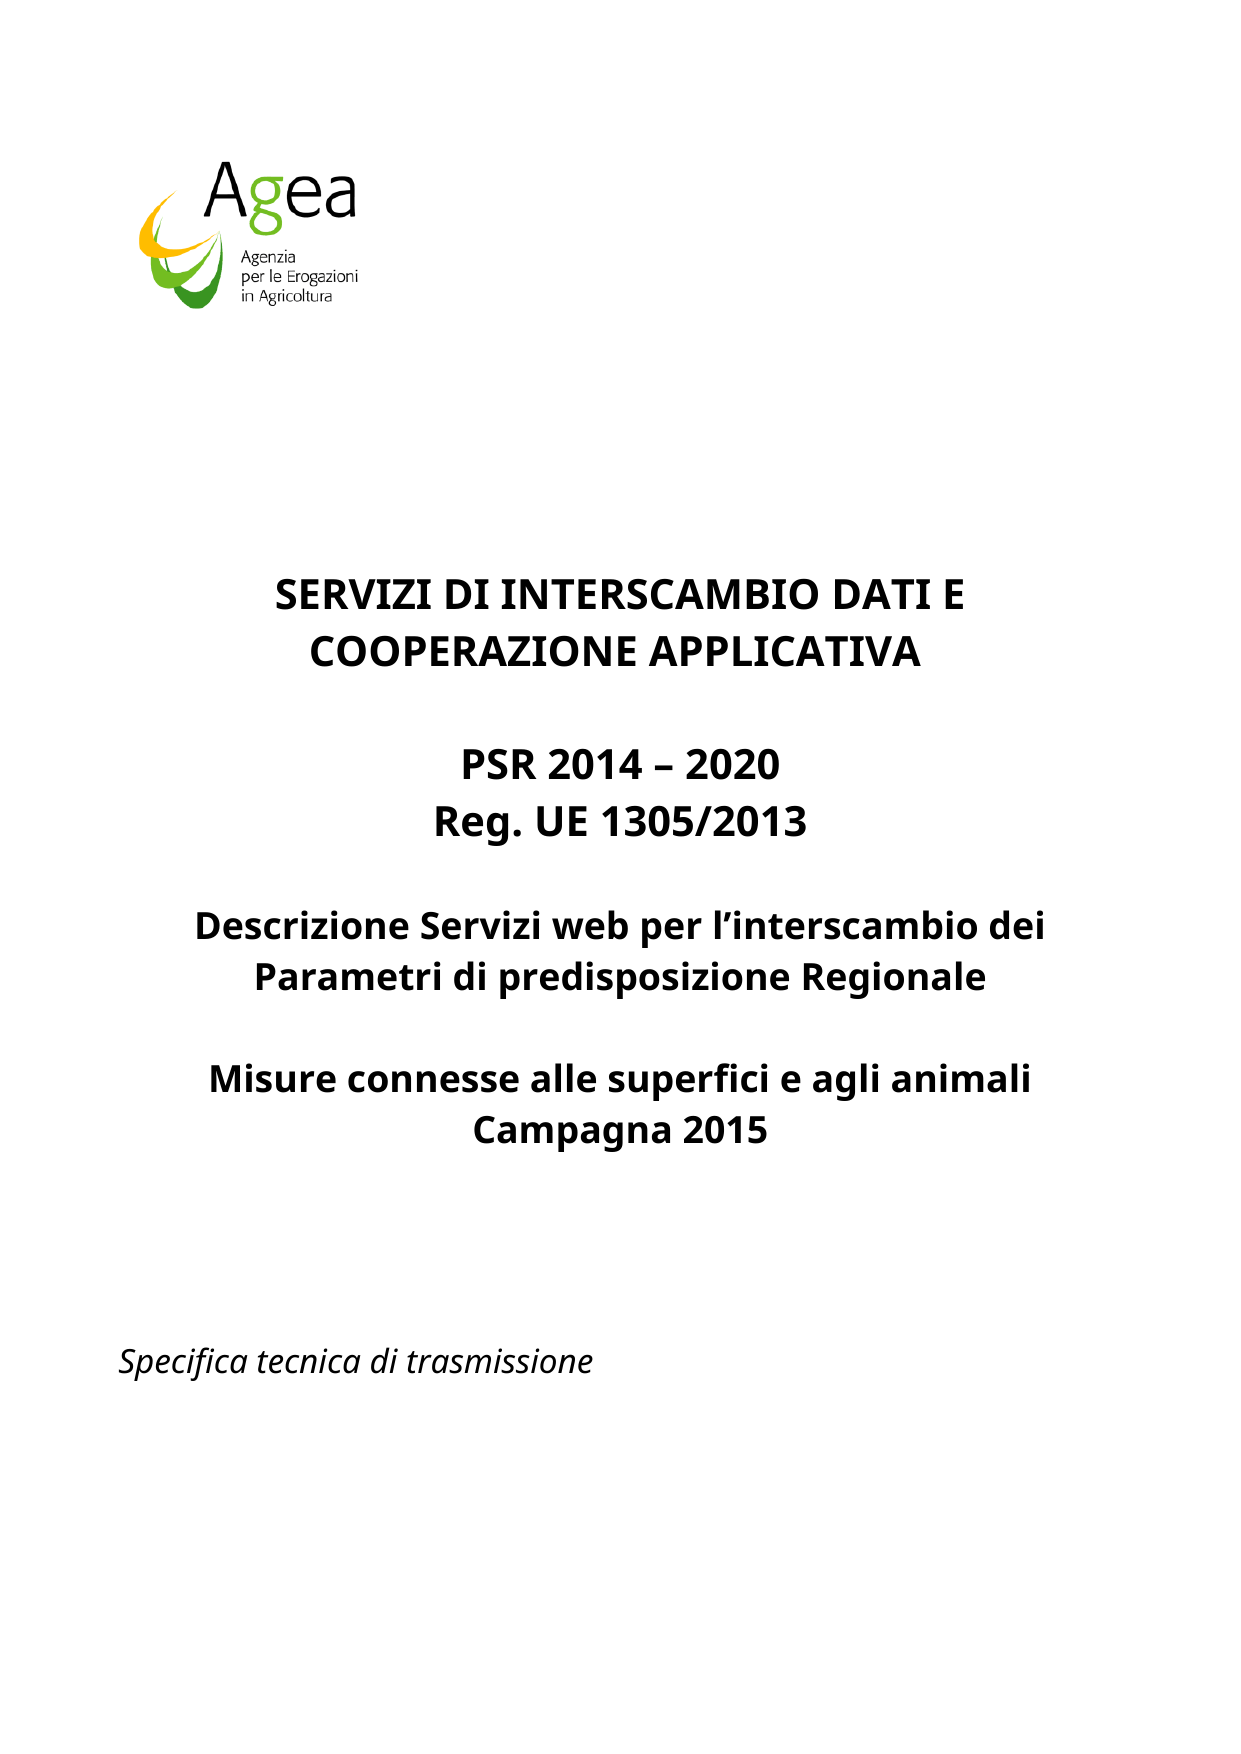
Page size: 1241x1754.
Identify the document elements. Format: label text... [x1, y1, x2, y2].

text Specifica tecnica di trasmissione [118, 1338, 1122, 1383]
text Descrizione Servizi web per l’interscambio dei Parametri di predisposizione Regionale Misure connesse alle superfici e agli animali Campagna 2015 [118, 899, 1122, 1155]
picture [118, 147, 381, 323]
text SERVIZI DI INTERSCAMBIO DATI E COOPERAZIONE APPLICATIVA PSR 2014 – 2020 Reg. UE 1305/2013 [118, 564, 1122, 848]
